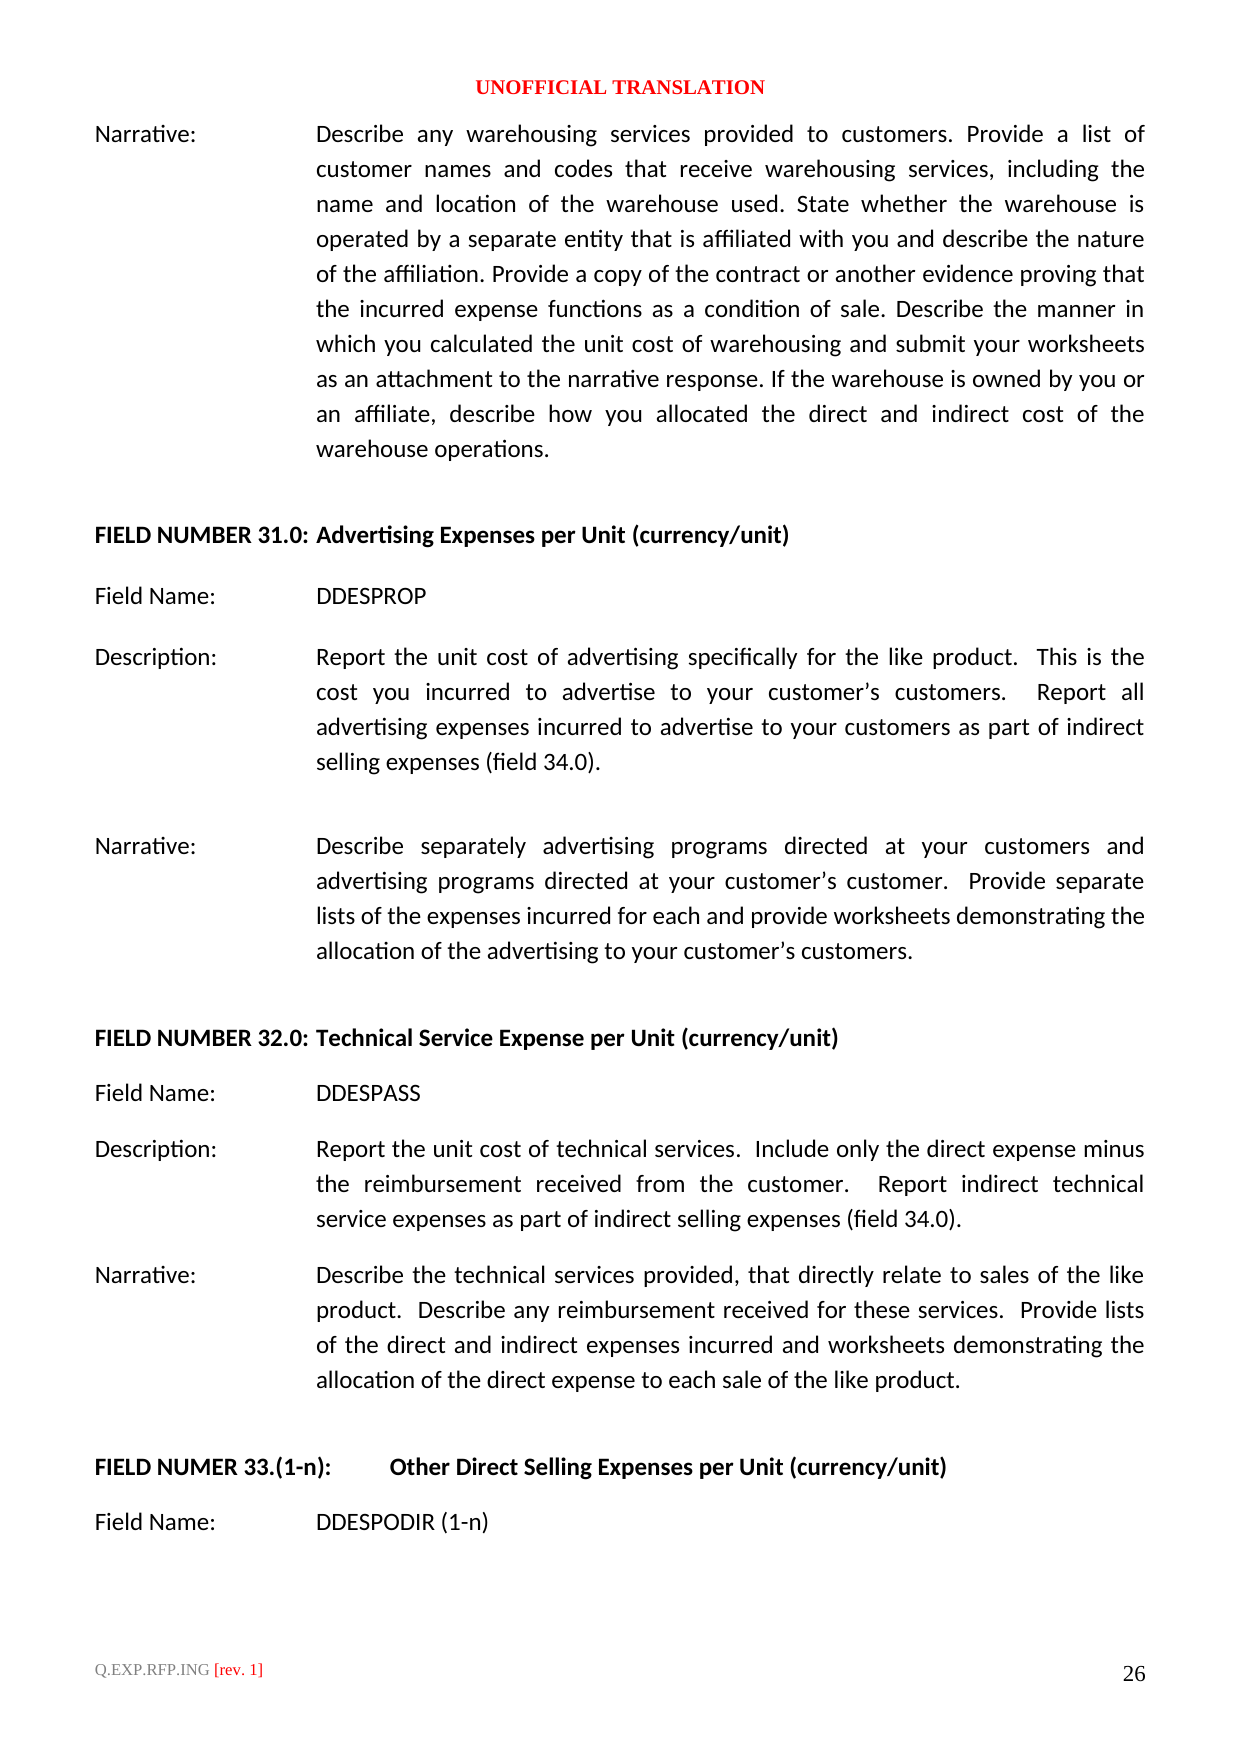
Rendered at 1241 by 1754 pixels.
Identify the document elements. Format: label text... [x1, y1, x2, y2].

text FIELD NUMBER 32.0: Technical Service Expense per Unit (currency/unit) [94, 1022, 1146, 1052]
text Field Name: DDESPROP [94, 581, 1146, 611]
text Narrative: Describe any warehousing services provided to customers. Provide a list of customer names and codes that receive warehousing services, including the name and location of the warehouse used. State whether the warehouse is operated by a separate entity that is affiliated with you and describe the nature of the affiliation. Provide a copy of the contract or another evidence proving that the incurred expense functions as a condition of sale. Describe the manner in which you calculated the unit cost of warehousing and submit your worksheets as an attachment to the narrative response. If the warehouse is owned by you or an affiliate, describe how you allocated the direct and indirect cost of the warehouse operations. [94, 118, 1146, 464]
text Field Name: DDESPASS [94, 1078, 1146, 1108]
text Narrative: Describe the technical services provided, that directly relate to sales of the like product. Describe any reimbursement received for these services. Provide lists of the direct and indirect expenses incurred and worksheets demonstrating the allocation of the direct expense to each sale of the like product. [94, 1259, 1146, 1395]
text Narrative: Describe separately advertising programs directed at your customers and advertising programs directed at your customer’s customer. Provide separate lists of the expenses incurred for each and provide worksheets demonstrating the allocation of the advertising to your customer’s customers. [94, 830, 1146, 966]
text Description: Report the unit cost of advertising specifically for the like product. This is the cost you incurred to advertise to your customer’s customers. Report all advertising expenses incurred to advertise to your customers as part of indirect selling expenses (field 34.0). [94, 642, 1146, 777]
text FIELD NUMER 33.(1-n): Other Direct Selling Expenses per Unit (currency/unit) [94, 1451, 1146, 1481]
text FIELD NUMBER 31.0: Advertising Expenses per Unit (currency/unit) [94, 519, 1146, 550]
text Field Name: DDESPODIR (1-n) [94, 1506, 1146, 1537]
text Description: Report the unit cost of technical services. Include only the direct expense minus the reimbursement received from the customer. Report indirect technical service expenses as part of indirect selling expenses (field 34.0). [94, 1133, 1146, 1234]
